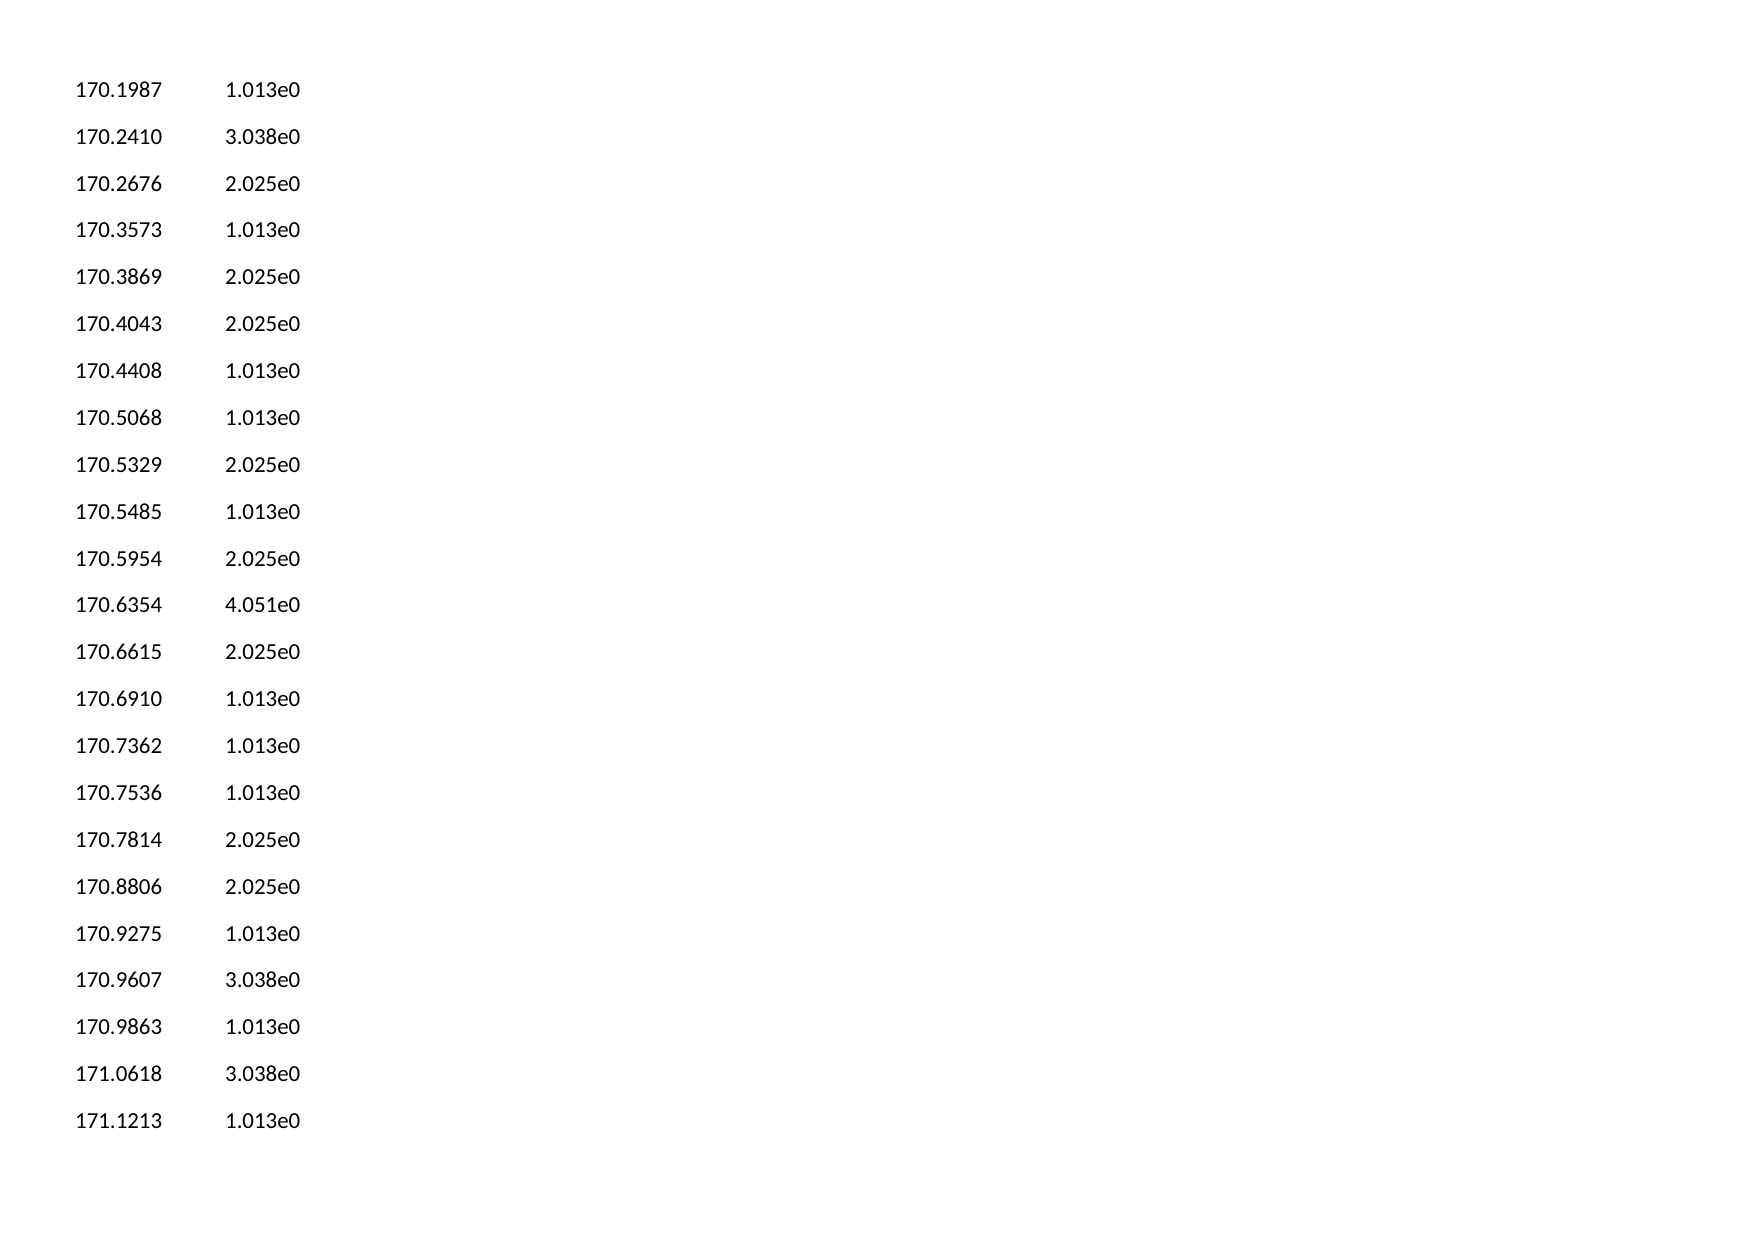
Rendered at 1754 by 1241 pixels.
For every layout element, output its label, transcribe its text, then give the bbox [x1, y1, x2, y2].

text 170.5068 1.013e0 [75, 403, 1679, 431]
text 170.7814 2.025e0 [75, 825, 1679, 853]
text 170.6354 4.051e0 [75, 591, 1679, 619]
text 170.5485 1.013e0 [75, 497, 1679, 525]
text 170.4043 2.025e0 [75, 309, 1679, 337]
text 170.4408 1.013e0 [75, 356, 1679, 384]
text 170.1987 1.013e0 [75, 75, 1679, 103]
text 170.3573 1.013e0 [75, 216, 1679, 244]
text 170.9863 1.013e0 [75, 1012, 1679, 1041]
text 170.9275 1.013e0 [75, 919, 1679, 947]
text 170.7362 1.013e0 [75, 731, 1679, 759]
text 170.2676 2.025e0 [75, 169, 1679, 197]
text 170.8806 2.025e0 [75, 872, 1679, 900]
text 170.7536 1.013e0 [75, 778, 1679, 806]
text 170.5954 2.025e0 [75, 544, 1679, 572]
text 170.6910 1.013e0 [75, 684, 1679, 712]
text 170.3869 2.025e0 [75, 262, 1679, 291]
text 170.9607 3.038e0 [75, 966, 1679, 994]
text 170.5329 2.025e0 [75, 450, 1679, 478]
text 171.0618 3.038e0 [75, 1059, 1679, 1087]
text 170.2410 3.038e0 [75, 122, 1679, 150]
text 170.6615 2.025e0 [75, 637, 1679, 666]
text 171.1213 1.013e0 [75, 1106, 1679, 1134]
